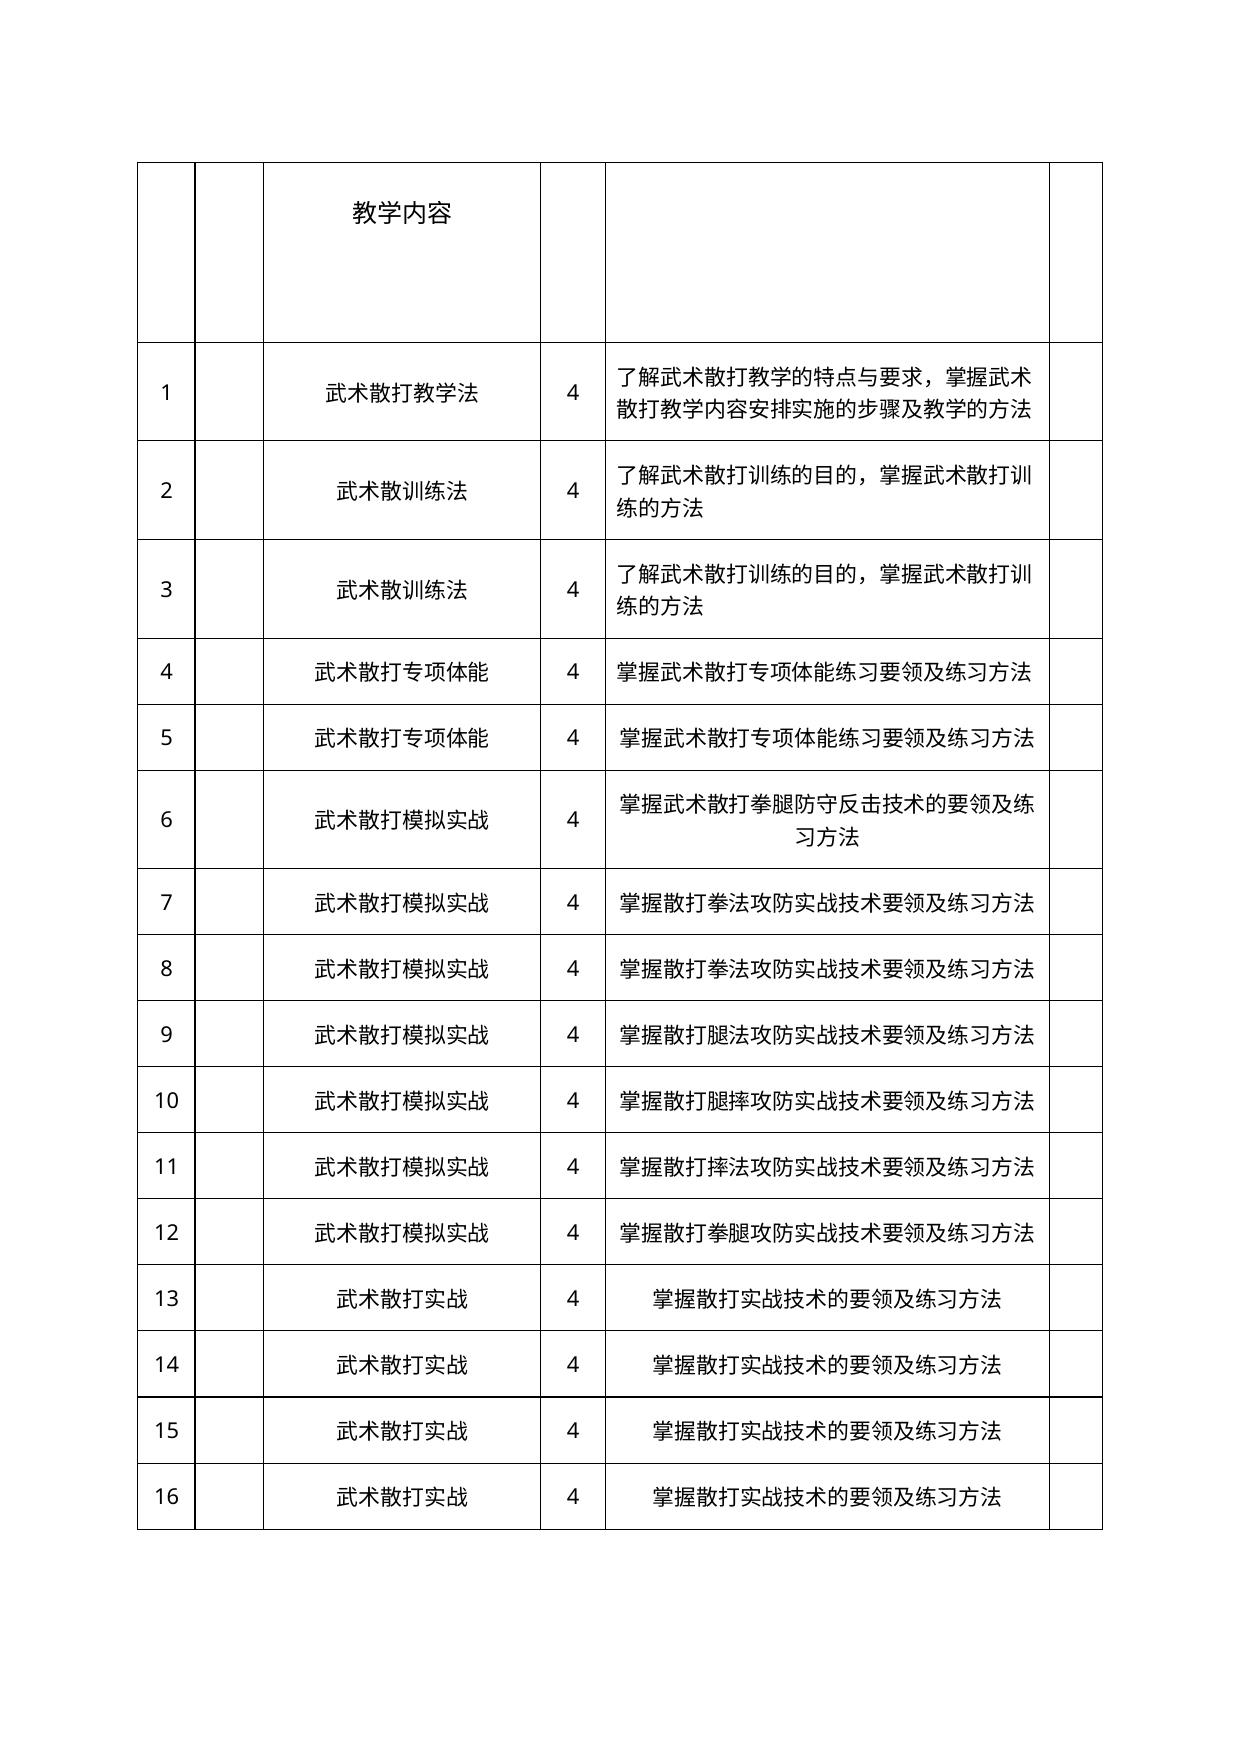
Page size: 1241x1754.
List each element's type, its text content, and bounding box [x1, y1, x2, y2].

table_cell [196, 1067, 263, 1132]
table_cell 4 [138, 639, 194, 703]
table_cell [196, 1001, 263, 1066]
table_cell 6 [138, 771, 194, 868]
table_cell [1050, 441, 1102, 539]
table_cell 了解武术散打训练的目的，掌握武术散打训练的方法 [606, 540, 1049, 637]
table_cell 4 [541, 1001, 605, 1066]
table_cell 4 [541, 1067, 605, 1132]
table_header 时数 [541, 163, 605, 342]
table_cell 掌握散打腿摔攻防实战技术要领及练习方法 [606, 1067, 1049, 1132]
table_cell 掌握武术散打拳腿防守反击技术的要领及练习方法 [606, 771, 1049, 868]
table_cell 武术散打模拟实战 [264, 771, 540, 868]
table_cell 4 [541, 1133, 605, 1198]
table_cell 4 [541, 540, 605, 637]
table_cell 武术散打模拟实战 [264, 1133, 540, 1198]
table_cell 2 [138, 441, 194, 539]
table_cell 掌握散打拳法攻防实战技术要领及练习方法 [606, 935, 1049, 1000]
table_cell 掌握武术散打专项体能练习要领及练习方法 [606, 639, 1049, 703]
table_cell [1050, 1001, 1102, 1066]
table_cell 掌握武术散打专项体能练习要领及练习方法 [606, 705, 1049, 769]
table_cell [196, 1398, 263, 1462]
table_cell [196, 1464, 263, 1528]
table_cell 4 [541, 343, 605, 440]
table_cell [196, 1331, 263, 1396]
table_cell [196, 771, 263, 868]
table_cell 武术散打教学法 [264, 343, 540, 440]
table_cell [1050, 1265, 1102, 1330]
table_cell [1050, 771, 1102, 868]
table_header 要求 [606, 163, 1049, 342]
table_cell [1050, 1331, 1102, 1396]
table_cell [196, 935, 263, 1000]
table_cell 武术散打专项体能 [264, 705, 540, 769]
table_cell 1 [138, 343, 194, 440]
table_cell 掌握散打摔法攻防实战技术要领及练习方法 [606, 1133, 1049, 1198]
table_cell 14 [138, 1331, 194, 1396]
table_cell [196, 639, 263, 703]
table_cell 8 [138, 935, 194, 1000]
table_cell 4 [541, 1331, 605, 1396]
table_cell 了解武术散打训练的目的，掌握武术散打训练的方法 [606, 441, 1049, 539]
table_cell 12 [138, 1199, 194, 1264]
table_cell 4 [541, 441, 605, 539]
table_cell 武术散打模拟实战 [264, 935, 540, 1000]
table_cell 武术散打实战 [264, 1464, 540, 1528]
table_cell 掌握散打实战技术的要领及练习方法 [606, 1265, 1049, 1330]
table_cell 7 [138, 869, 194, 934]
table_cell 4 [541, 1464, 605, 1528]
table_cell 4 [541, 1398, 605, 1462]
table_header 教学内容 [264, 163, 540, 342]
table_cell 掌握散打腿法攻防实战技术要领及练习方法 [606, 1001, 1049, 1066]
table_cell 13 [138, 1265, 194, 1330]
table_cell 4 [541, 935, 605, 1000]
table_cell 掌握散打拳法攻防实战技术要领及练习方法 [606, 869, 1049, 934]
table_cell 4 [541, 869, 605, 934]
table_cell 4 [541, 705, 605, 769]
table_cell [1050, 639, 1102, 703]
table_cell [1050, 343, 1102, 440]
table_header 日期 [196, 163, 263, 342]
table_cell 掌握散打实战技术的要领及练习方法 [606, 1464, 1049, 1528]
table_cell 武术散打实战 [264, 1265, 540, 1330]
table_cell [1050, 705, 1102, 769]
table_cell 武术散打模拟实战 [264, 869, 540, 934]
table_cell [196, 1133, 263, 1198]
table_header 备注 [1050, 163, 1102, 342]
table_cell [196, 705, 263, 769]
table_cell [1050, 1067, 1102, 1132]
table_cell 武术散打实战 [264, 1398, 540, 1462]
table_cell 4 [541, 1199, 605, 1264]
table_cell 武术散训练法 [264, 441, 540, 539]
table_cell [1050, 869, 1102, 934]
table_cell [1050, 1398, 1102, 1462]
table_cell 武术散打专项体能 [264, 639, 540, 703]
table_cell [1050, 935, 1102, 1000]
table_cell [196, 540, 263, 637]
table_cell 掌握散打实战技术的要领及练习方法 [606, 1331, 1049, 1396]
table_cell [1050, 1199, 1102, 1264]
table_cell [1050, 1133, 1102, 1198]
table_cell [1050, 540, 1102, 637]
table_cell 16 [138, 1464, 194, 1528]
table_cell [196, 441, 263, 539]
table_cell 武术散训练法 [264, 540, 540, 637]
table_cell 掌握散打实战技术的要领及练习方法 [606, 1398, 1049, 1462]
table_cell 15 [138, 1398, 194, 1462]
table_cell 武术散打模拟实战 [264, 1199, 540, 1264]
table_cell 10 [138, 1067, 194, 1132]
table_cell 4 [541, 1265, 605, 1330]
table_cell 了解武术散打教学的特点与要求，掌握武术散打教学内容安排实施的步骤及教学的方法 [606, 343, 1049, 440]
table_cell 武术散打实战 [264, 1331, 540, 1396]
table_cell [196, 1265, 263, 1330]
table_cell 掌握散打拳腿攻防实战技术要领及练习方法 [606, 1199, 1049, 1264]
table_cell [196, 343, 263, 440]
table_header 周次 [138, 163, 194, 342]
table_cell [1050, 1464, 1102, 1528]
table_cell 9 [138, 1001, 194, 1066]
table_cell 武术散打模拟实战 [264, 1067, 540, 1132]
table_cell [196, 1199, 263, 1264]
table_cell 武术散打模拟实战 [264, 1001, 540, 1066]
table_cell 3 [138, 540, 194, 637]
table_cell [196, 869, 263, 934]
table_cell 11 [138, 1133, 194, 1198]
table_cell 4 [541, 639, 605, 703]
table_cell 5 [138, 705, 194, 769]
table_cell 4 [541, 771, 605, 868]
